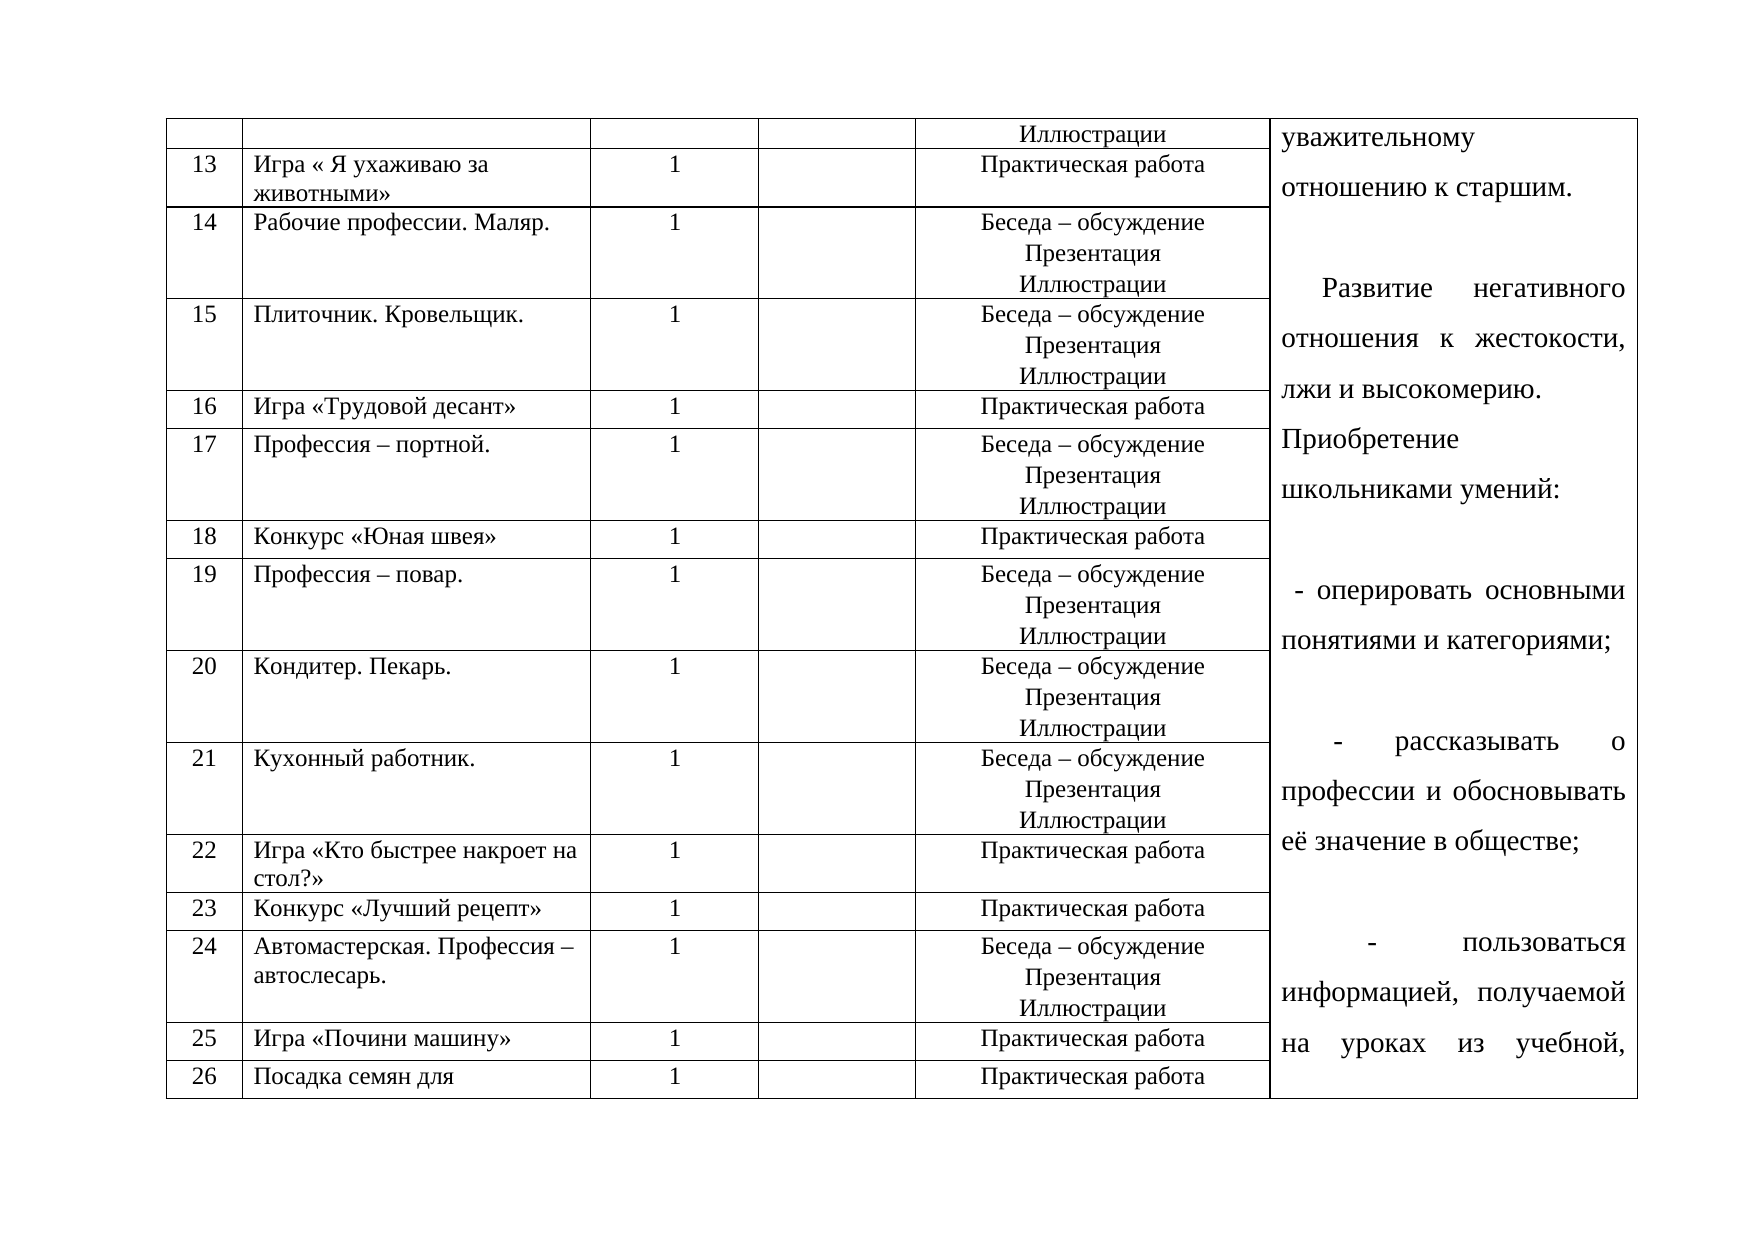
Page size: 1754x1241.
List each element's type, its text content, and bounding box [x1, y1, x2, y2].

table_cell [759, 559, 915, 650]
table_cell 18 [167, 521, 242, 558]
table_cell 17 [167, 429, 242, 520]
table_cell 1 [591, 429, 758, 520]
table_cell 20 [167, 651, 242, 742]
table_cell Профессия – портной. [243, 429, 590, 520]
table_cell 1 [591, 299, 758, 390]
table_cell Кондитер. Пекарь. [243, 651, 590, 742]
table_cell 16 [167, 391, 242, 428]
table_cell 26 [167, 1061, 242, 1098]
table_cell [759, 931, 915, 1022]
table_cell Конкурс «Юная швея» [243, 521, 590, 558]
table_cell 1 [591, 149, 758, 206]
table_cell 1 [591, 208, 758, 298]
table_cell Рабочие профессии. Маляр. [243, 208, 590, 298]
table_cell Профессия – повар. [243, 559, 590, 650]
table_cell [759, 893, 915, 930]
table_cell Практическая работа [916, 149, 1269, 206]
table_cell 1 [591, 893, 758, 930]
table_cell 21 [167, 743, 242, 834]
table_cell Практическая работа [916, 1023, 1269, 1060]
table_cell 1 [591, 391, 758, 428]
table_cell 1 [591, 119, 758, 148]
table_cell [759, 651, 915, 742]
table_cell 24 [167, 931, 242, 1022]
table_cell Практическая работа [916, 893, 1269, 930]
table_cell Практическая работа [916, 1061, 1269, 1098]
table_cell 14 [167, 208, 242, 298]
table_cell [759, 1061, 915, 1098]
table_cell [759, 208, 915, 298]
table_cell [916, 208, 1269, 298]
table_cell Конкурс «Лучший рецепт» [243, 893, 590, 930]
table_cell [243, 119, 590, 148]
table_cell [759, 1023, 915, 1060]
table_cell Беседа – обсуждение Презентация Иллюстрации [916, 559, 1269, 650]
table_cell [759, 391, 915, 428]
table_cell Кухонный работник. [243, 743, 590, 834]
table_cell [759, 429, 915, 520]
table_cell Практическая работа [916, 521, 1269, 558]
table_cell [759, 119, 915, 148]
table_cell 1 [591, 651, 758, 742]
table_cell Беседа – обсуждение Презентация Иллюстрации [916, 299, 1269, 390]
table_cell 1 [591, 521, 758, 558]
table_cell 12 [167, 119, 242, 148]
table_cell Автомастерская. Профессия – автослесарь. [243, 931, 590, 1022]
table_cell 19 [167, 559, 242, 650]
table_cell Беседа – обсуждение Презентация Иллюстрации [916, 743, 1269, 834]
table_cell Беседа – обсуждение Презентация Иллюстрации [916, 429, 1269, 520]
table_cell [916, 119, 1269, 148]
table_cell 1 [591, 931, 758, 1022]
table_cell 1 [591, 1023, 758, 1060]
table_cell [759, 149, 915, 206]
table_cell 15 [167, 299, 242, 390]
table_cell [759, 521, 915, 558]
table_cell Игра « Я ухаживаю за животными» [243, 149, 590, 206]
table_cell [759, 299, 915, 390]
table_cell Практическая работа [916, 835, 1269, 892]
table_cell 22 [167, 835, 242, 892]
table_cell 1 [591, 559, 758, 650]
table_cell 1 [591, 743, 758, 834]
table_cell Плиточник. Кровельщик. [243, 299, 590, 390]
table_cell 1 [591, 1061, 758, 1098]
table_cell Игра «Трудовой десант» [243, 391, 590, 428]
table_cell 23 [167, 893, 242, 930]
table_cell 25 [167, 1023, 242, 1060]
table_cell 13 [167, 149, 242, 206]
table_cell 1 [591, 835, 758, 892]
table_cell Игра «Кто быстрее накроет на стол?» [243, 835, 590, 892]
table_cell Игра «Почини машину» [243, 1023, 590, 1060]
table_cell [759, 835, 915, 892]
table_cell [243, 1061, 590, 1098]
table_cell Беседа – обсуждение Презентация Иллюстрации [916, 651, 1269, 742]
table_cell [759, 743, 915, 834]
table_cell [916, 931, 1269, 1022]
table_cell Практическая работа [916, 391, 1269, 428]
